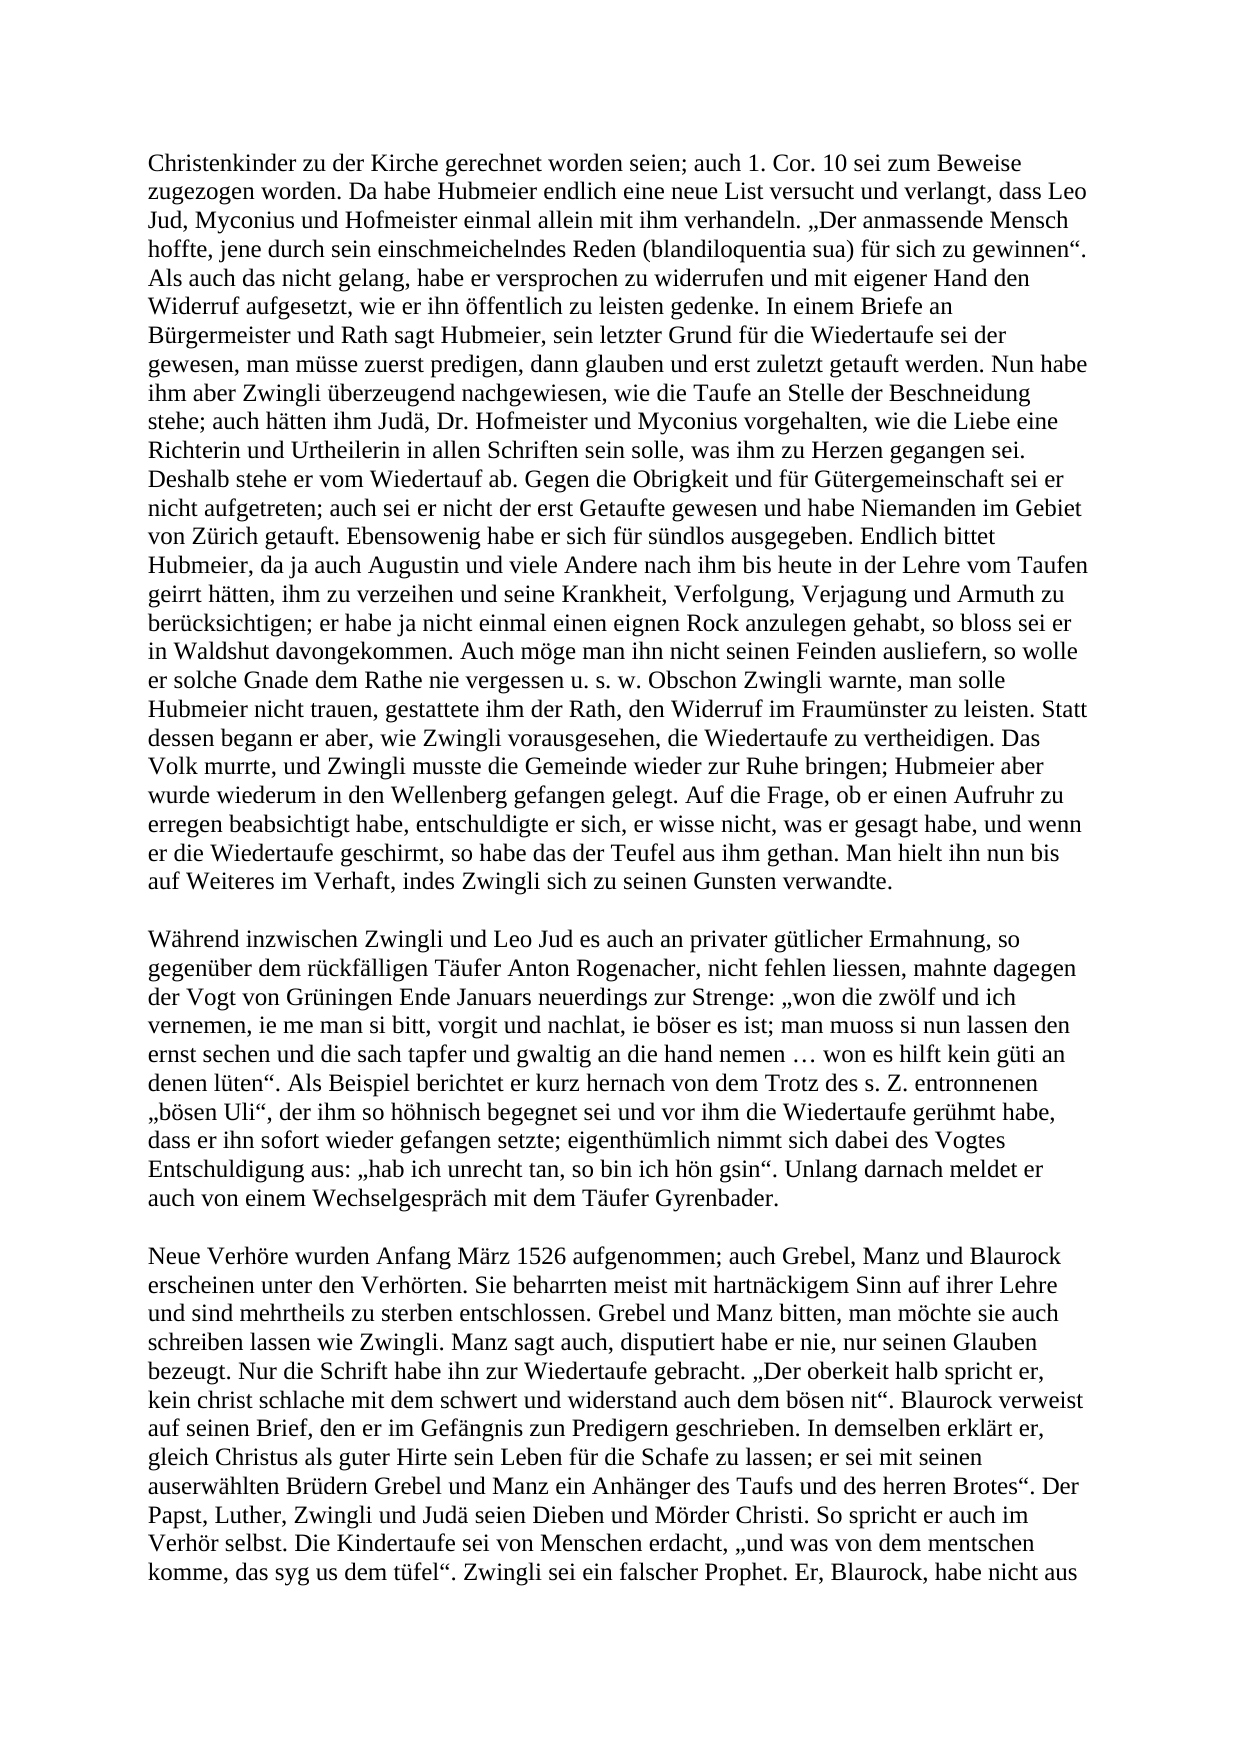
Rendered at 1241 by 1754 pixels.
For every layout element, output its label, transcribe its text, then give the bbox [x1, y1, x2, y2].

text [148, 148, 1093, 895]
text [148, 1241, 1093, 1586]
text Während inzwischen Zwingli und Leo Jud es auch an privater gütlicher Ermahnung, so gegenüber dem rückfälligen Täufer Anton Rogenacher, nicht fehlen liessen, mahnte dagegen der Vogt von Grüningen Ende Januars neuerdings zur Strenge: „won die zwölf und ich vernemen, ie me man si bitt, vorgit und nachlat, ie böser es ist; man muoss si nun lassen den ernst sechen und die sach tapfer und gwaltig an die hand nemen … won es hilft kein güti an denen lüten“. Als Beispiel berichtet er kurz hernach von dem Trotz des s. Z. entronnenen „bösen Uli“, der ihm so höhnisch begegnet sei und vor ihm die Wiedertaufe gerühmt habe, dass er ihn sofort wieder gefangen setzte; eigenthümlich nimmt sich dabei des Vogtes Entschuldigung aus: „hab ich unrecht tan, so bin ich hön gsin“. Unlang darnach meldet er auch von einem Wechselgespräch mit dem Täufer Gyrenbader. [148, 924, 1093, 1212]
